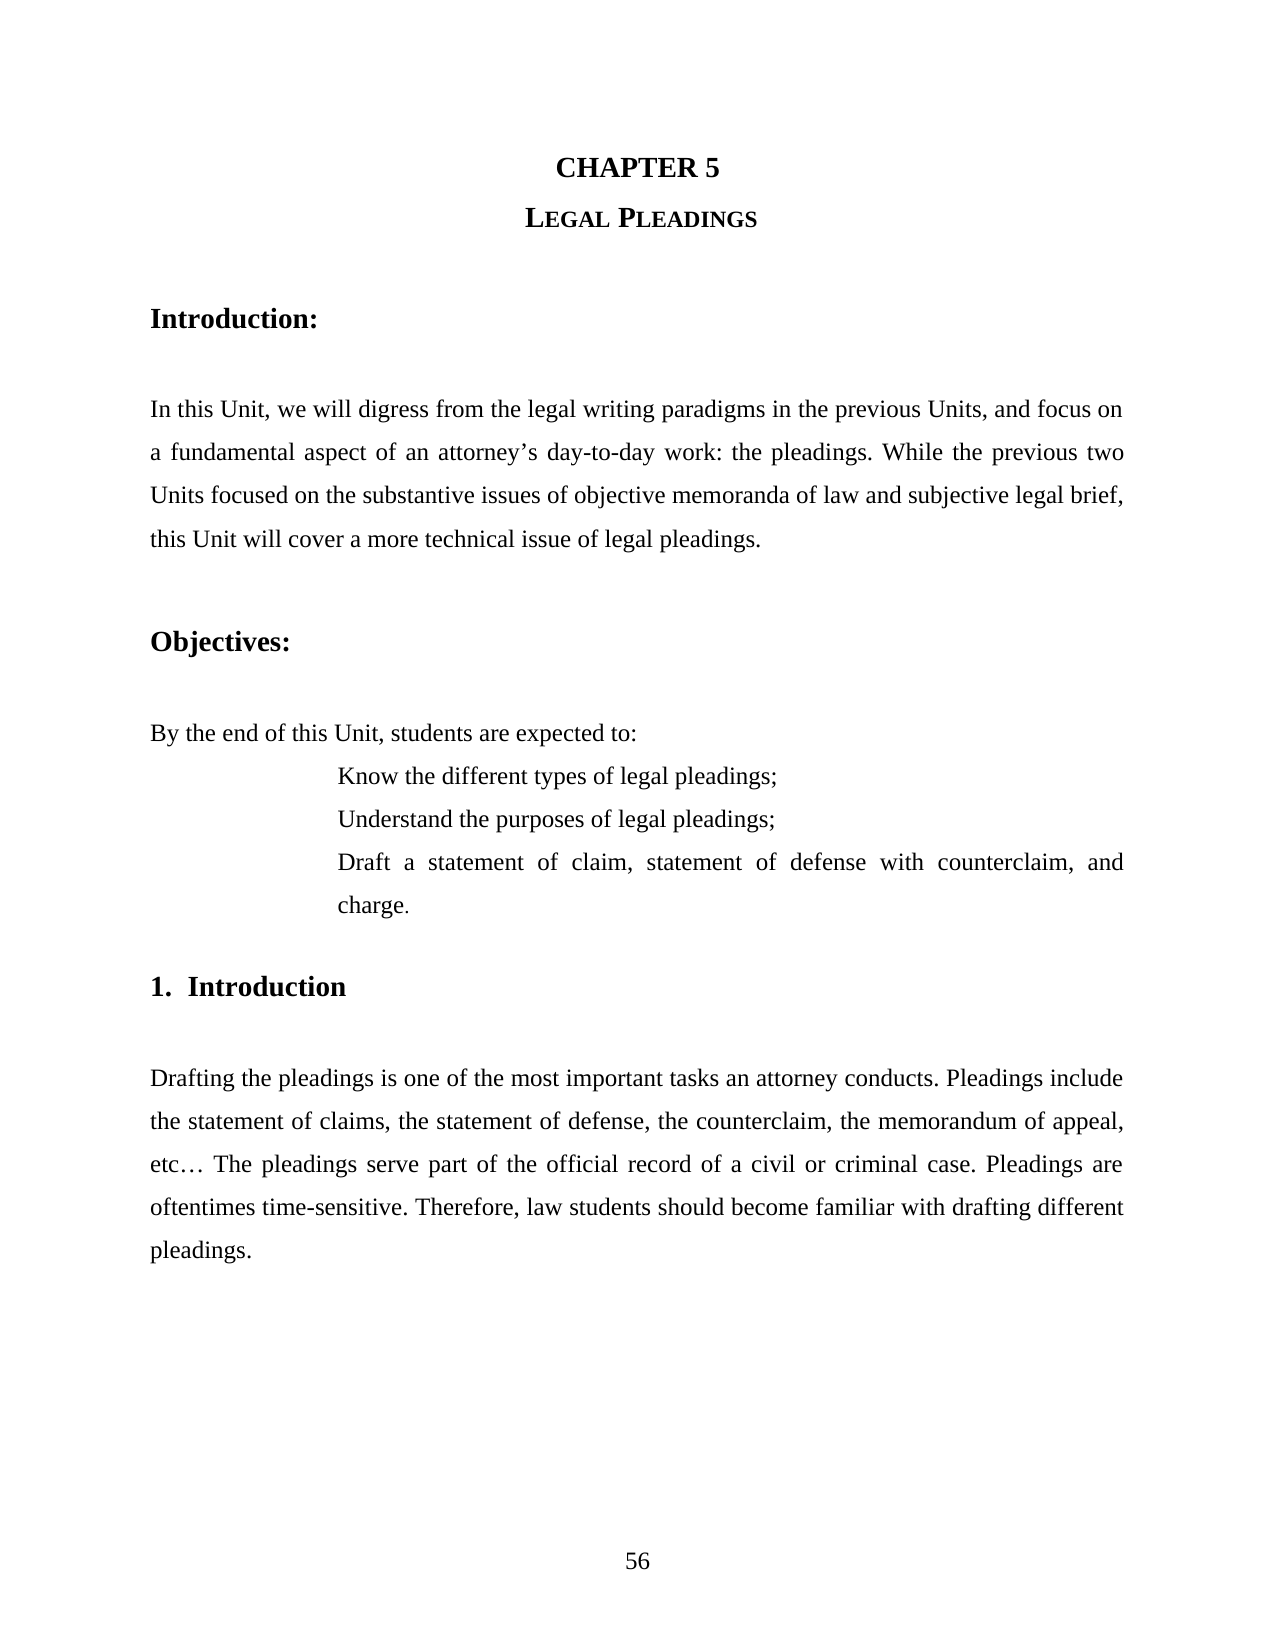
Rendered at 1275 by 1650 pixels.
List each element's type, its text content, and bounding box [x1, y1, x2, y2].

list Know the different types of legal pleadings; [300, 761, 1125, 790]
text Legal Pleadings [150, 200, 1125, 234]
text By the end of this Unit, students are expected to: [150, 718, 1125, 747]
text Introduction: [150, 301, 1125, 334]
text In this Unit, we will digress from the legal writing paradigms in the previous Units, and focus on a fundamental aspect of an attorney’s day-to-day work: the pleadings. While the previous two Units focused on the substantive issues of objective memoranda of law and subjective legal brief, this Unit will cover a more technical issue of legal pleadings. [150, 394, 1125, 552]
list Introduction [150, 969, 1125, 1003]
text CHAPTER 5 [150, 150, 1125, 183]
text Objectives: [150, 624, 1125, 658]
list Draft a statement of claim, statement of defense with counterclaim, and charge. [300, 847, 1125, 919]
list Understand the purposes of legal pleadings; [300, 804, 1125, 833]
text Drafting the pleadings is one of the most important tasks an attorney conducts. Pleadings include the statement of claims, the statement of defense, the counterclaim, the memorandum of appeal, etc… The pleadings serve part of the official record of a civil or criminal case. Pleadings are oftentimes time-sensitive. Therefore, law students should become familiar with drafting different pleadings. [150, 1063, 1125, 1264]
